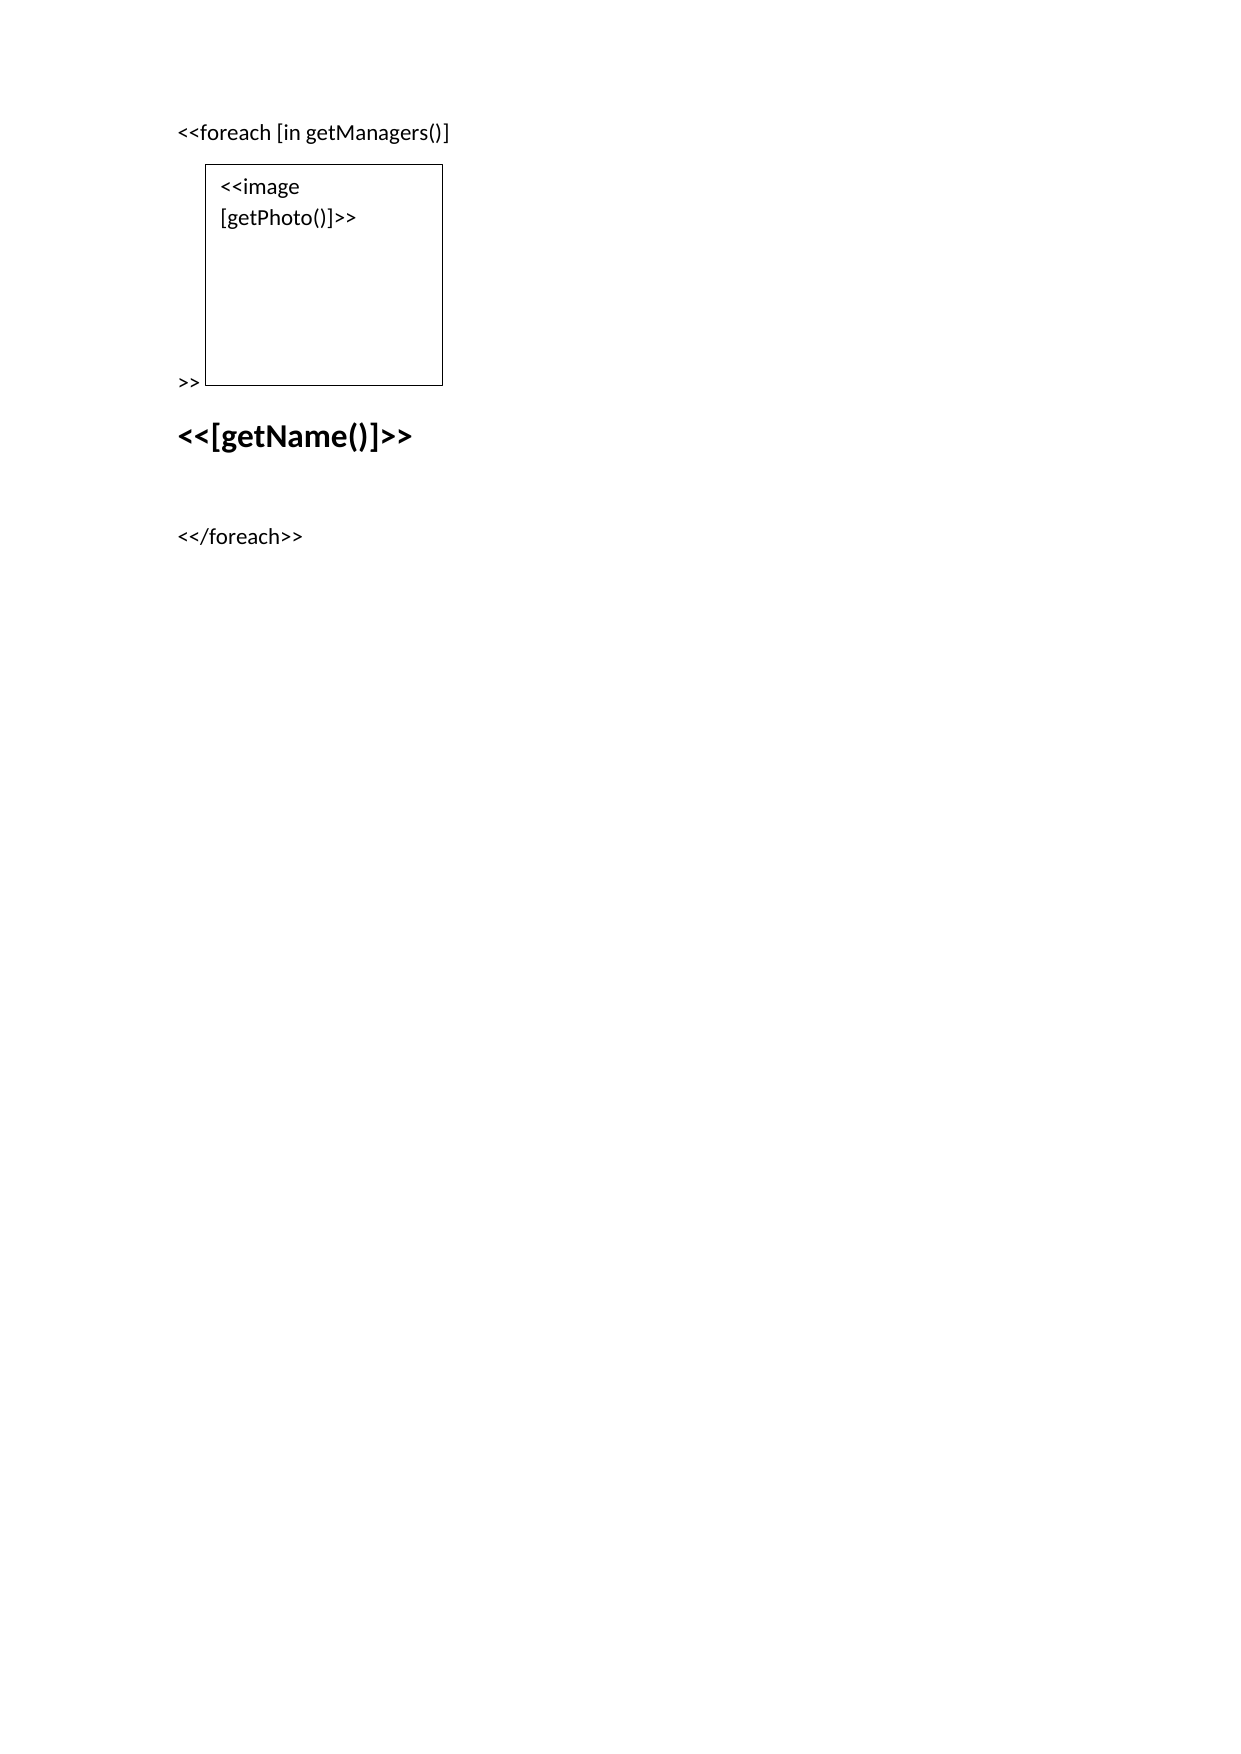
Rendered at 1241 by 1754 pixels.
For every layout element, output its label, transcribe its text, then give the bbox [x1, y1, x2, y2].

text <<[getName()]>> [177, 415, 1152, 455]
text >> [177, 165, 1152, 396]
text <<foreach [in getManagers()] [177, 118, 1152, 146]
text <</foreach>> [177, 522, 1152, 550]
